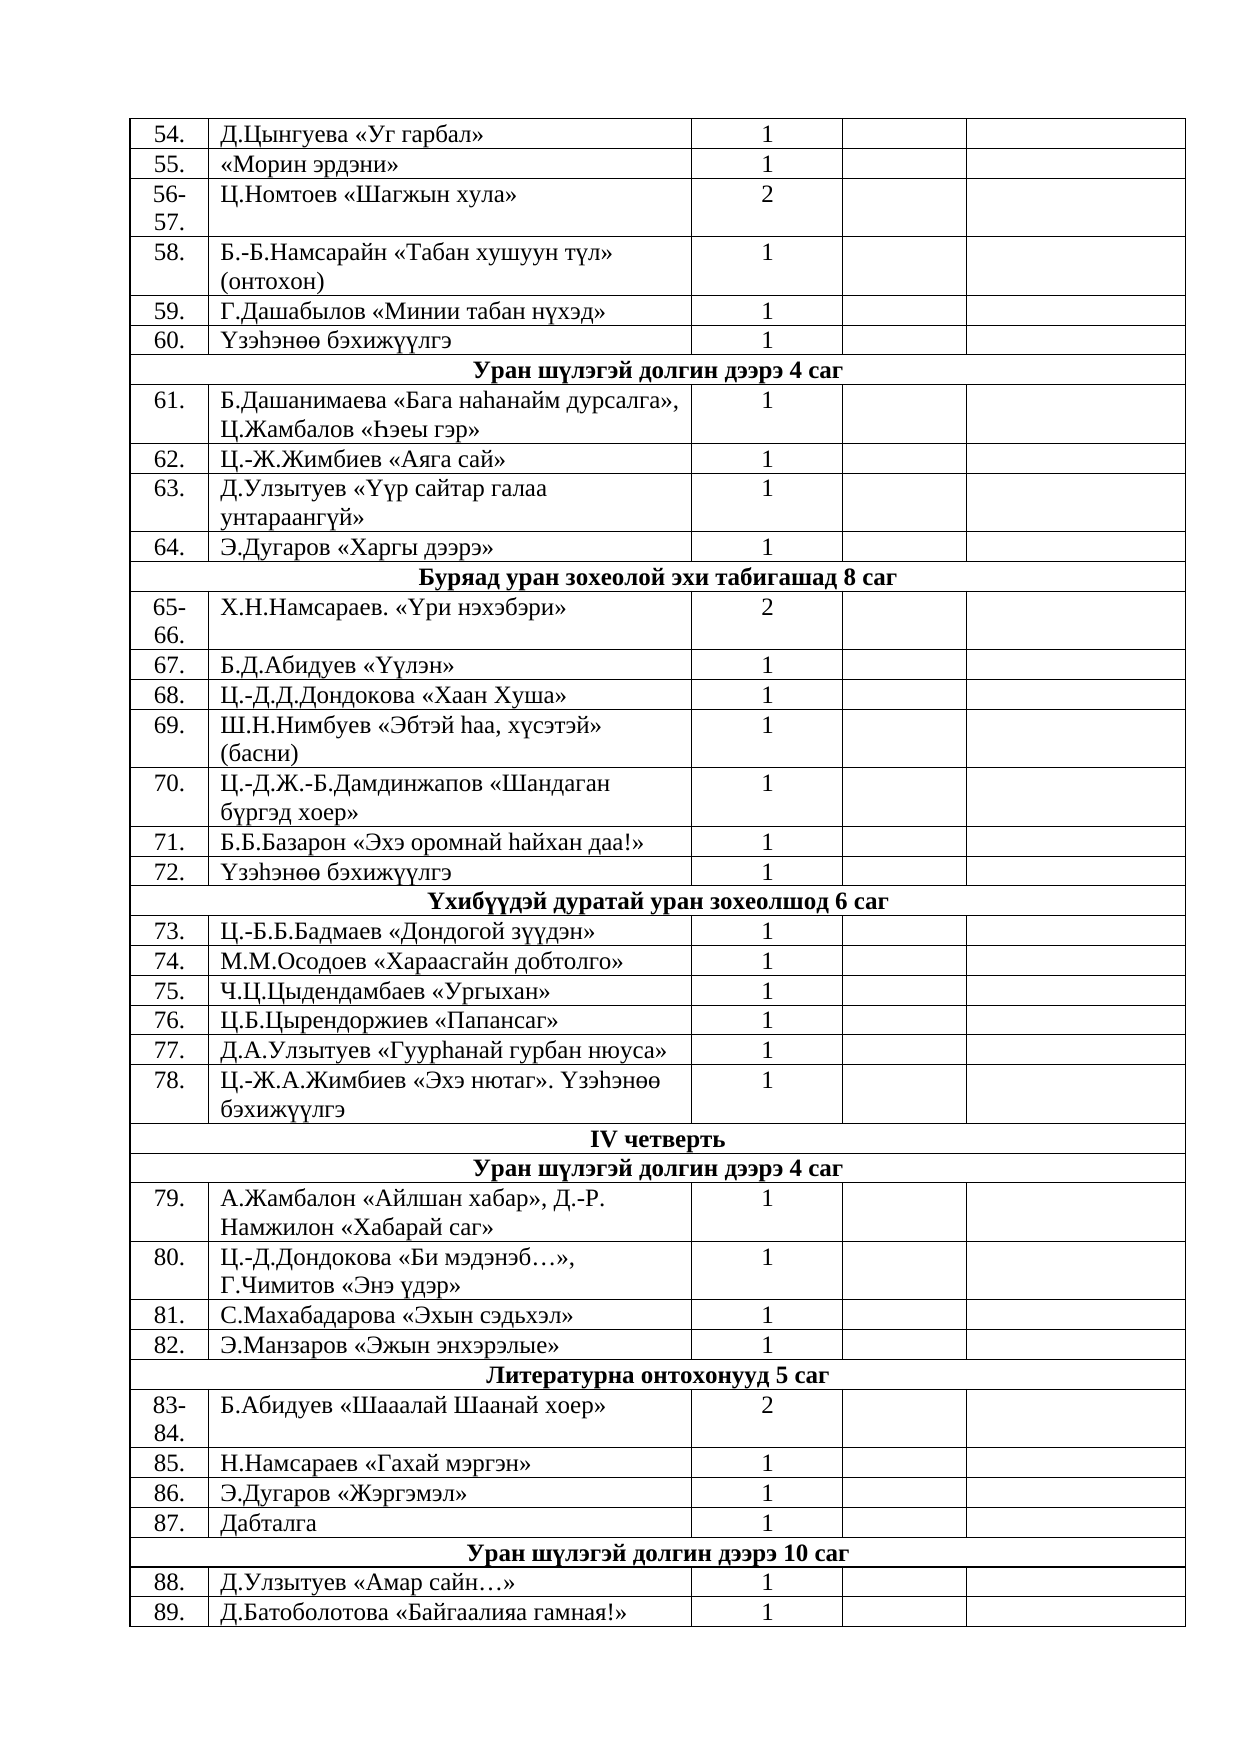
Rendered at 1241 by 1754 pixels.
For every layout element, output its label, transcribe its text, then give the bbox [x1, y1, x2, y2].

table_cell [843, 710, 966, 767]
table_cell Г.Дашабылов «Минии табан нүхэд» [209, 296, 691, 324]
table_cell [967, 1035, 1185, 1064]
table_cell [967, 916, 1185, 945]
table_cell 76. [131, 1006, 208, 1034]
table_cell 2 [692, 1390, 842, 1447]
table_cell [843, 592, 966, 649]
table_cell Уран шүлэгэй долгин дээрэ 10 саг [131, 1538, 1185, 1566]
table_cell Б.Дашанимаева «Бага наһанайм дурсалга», Ц.Жамбалов «Һэеы гэр» [209, 385, 691, 443]
table_cell 89. [131, 1597, 208, 1626]
table_cell 1 [692, 1330, 842, 1359]
table_cell Ц.-Д.Д.Дондокова «Хаан Хуша» [209, 680, 691, 709]
table_cell [967, 946, 1185, 975]
table_cell 69. [131, 710, 208, 767]
table_cell [843, 444, 966, 472]
table_cell 1 [692, 1478, 842, 1507]
table_cell [843, 119, 966, 148]
table_cell [843, 474, 966, 531]
table_cell 1 [692, 237, 842, 295]
table_cell [967, 237, 1185, 295]
table_cell Ч.Ц.Цыдендамбаев «Ургыхан» [209, 976, 691, 1004]
table_cell [843, 768, 966, 826]
table_cell [843, 532, 966, 561]
table_cell Үзэһэнөө бэхижүүлгэ [209, 326, 691, 354]
table_cell 61. [131, 385, 208, 443]
table_cell Х.Н.Намсараев. «Үри нэхэбэри» [209, 592, 691, 649]
table_cell 67. [131, 650, 208, 679]
table_cell Ц.Номтоев «Шагжын хула» [209, 179, 691, 236]
table_cell 79. [131, 1183, 208, 1241]
table_cell 1 [692, 385, 842, 443]
table_cell Ш.Н.Нимбуев «Эбтэй һаа, хүсэтэй» (басни) [209, 710, 691, 767]
table_cell [843, 1242, 966, 1299]
table_cell 87. [131, 1508, 208, 1537]
table_cell Б.Б.Базарон «Эхэ оромнай һайхан даа!» [209, 827, 691, 856]
table_cell Ц.Б.Цырендоржиев «Папансаг» [209, 1006, 691, 1034]
table_cell [843, 976, 966, 1004]
table_cell [843, 680, 966, 709]
table_cell 1 [692, 1065, 842, 1123]
table_cell Уран шүлэгэй долгин дээрэ 4 саг [131, 355, 1185, 384]
table_cell 58. [131, 237, 208, 295]
table_cell Б.Абидуев «Шааалай Шаанай хоер» [209, 1390, 691, 1447]
table_cell М.М.Осодоев «Хараасгайн добтолго» [209, 946, 691, 975]
table_cell Буряад уран зохеолой эхи табигашад 8 саг [131, 562, 1185, 591]
table_cell [843, 179, 966, 236]
table_cell Литературна онтохонууд 5 саг [131, 1360, 1185, 1389]
table_cell 1 [692, 1300, 842, 1329]
table_cell 54. [131, 119, 208, 148]
table_cell [967, 1568, 1185, 1596]
table_cell 83-84. [131, 1390, 208, 1447]
table_cell [967, 680, 1185, 709]
table_cell 1 [692, 326, 842, 354]
table_cell [967, 532, 1185, 561]
table_cell Э.Манзаров «Эжын энхэрэлые» [209, 1330, 691, 1359]
table_cell [967, 326, 1185, 354]
table_cell 1 [692, 532, 842, 561]
table_cell [967, 444, 1185, 472]
table_cell 1 [692, 680, 842, 709]
table_cell 81. [131, 1300, 208, 1329]
table_cell [967, 1183, 1185, 1241]
table_cell [843, 1478, 966, 1507]
table_cell 1 [692, 976, 842, 1004]
table_cell 74. [131, 946, 208, 975]
table_cell 60. [131, 326, 208, 354]
table_cell Дабталга [209, 1508, 691, 1537]
table_cell [967, 149, 1185, 178]
table_cell [843, 1568, 966, 1596]
table_cell 75. [131, 976, 208, 1004]
table_cell 1 [692, 119, 842, 148]
table_cell Б.Д.Абидуев «Үүлэн» [209, 650, 691, 679]
table_cell Д.Улзытуев «Амар сайн…» [209, 1568, 691, 1596]
table_cell Ц.-Д.Дондокова «Би мэдэнэб…», Г.Чимитов «Энэ үдэр» [209, 1242, 691, 1299]
table_cell [843, 1448, 966, 1477]
table_cell [843, 857, 966, 885]
table_cell Уран шүлэгэй долгин дээрэ 4 саг [131, 1154, 1185, 1182]
table_cell 73. [131, 916, 208, 945]
table_cell 2 [692, 179, 842, 236]
table_cell 1 [692, 296, 842, 324]
table_cell 70. [131, 768, 208, 826]
table_cell [967, 179, 1185, 236]
table_cell 1 [692, 1508, 842, 1537]
table_cell 64. [131, 532, 208, 561]
table_cell Ц.-Ж.А.Жимбиев «Эхэ нютаг». Үзэһэнөө бэхижүүлгэ [209, 1065, 691, 1123]
table_cell 1 [692, 946, 842, 975]
table_cell IV четверть [131, 1124, 1185, 1152]
table_cell [843, 1183, 966, 1241]
table_cell [967, 1242, 1185, 1299]
table_cell [843, 1390, 966, 1447]
table_cell 1 [692, 1006, 842, 1034]
table_cell 1 [692, 916, 842, 945]
table_cell [967, 1478, 1185, 1507]
table_cell 88. [131, 1568, 208, 1596]
table_cell 1 [692, 1035, 842, 1064]
table_cell [843, 1330, 966, 1359]
table_cell 80. [131, 1242, 208, 1299]
table_cell 2 [692, 592, 842, 649]
table_cell [843, 237, 966, 295]
table_cell 62. [131, 444, 208, 472]
table_cell А.Жамбалон «Айлшан хабар», Д.-Р. Намжилон «Хабарай саг» [209, 1183, 691, 1241]
table_cell 56-57. [131, 179, 208, 236]
table_cell Үзэһэнөө бэхижүүлгэ [209, 857, 691, 885]
table_cell [843, 385, 966, 443]
table_cell Д.Батоболотова «Байгаалияа гамная!» [209, 1597, 691, 1626]
table_cell 1 [692, 1568, 842, 1596]
table_cell Д.Цынгуева «Уг гарбал» [209, 119, 691, 148]
table_cell Ц.-Д.Ж.-Б.Дамдинжапов «Шандаган бүргэд хоер» [209, 768, 691, 826]
table_cell 59. [131, 296, 208, 324]
table_cell 1 [692, 650, 842, 679]
table_cell [843, 1035, 966, 1064]
table_cell 1 [692, 1183, 842, 1241]
table_cell [967, 1330, 1185, 1359]
table_cell [967, 1597, 1185, 1626]
table_cell [967, 710, 1185, 767]
table_cell Д.А.Улзытуев «Гуурһанай гурбан нюуса» [209, 1035, 691, 1064]
table_cell [843, 946, 966, 975]
table_cell [967, 296, 1185, 324]
table_cell [967, 1006, 1185, 1034]
table_cell 1 [692, 827, 842, 856]
table_cell 77. [131, 1035, 208, 1064]
table_cell 86. [131, 1478, 208, 1507]
table_cell [843, 1508, 966, 1537]
table_cell 1 [692, 149, 842, 178]
table_cell 85. [131, 1448, 208, 1477]
table_cell [843, 1065, 966, 1123]
table_cell 1 [692, 444, 842, 472]
table_cell [843, 916, 966, 945]
table_cell [843, 326, 966, 354]
table_cell Үхибүүдэй дуратай уран зохеолшод 6 саг [131, 886, 1185, 915]
table_cell 1 [692, 710, 842, 767]
table_cell Э.Дугаров «Жэргэмэл» [209, 1478, 691, 1507]
table_cell [843, 1006, 966, 1034]
table_cell Б.-Б.Намсарайн «Табан хушуун түл» (онтохон) [209, 237, 691, 295]
table_cell 72. [131, 857, 208, 885]
table_cell [843, 1597, 966, 1626]
table_cell [967, 857, 1185, 885]
table_cell [843, 296, 966, 324]
table_cell [843, 650, 966, 679]
table_cell [843, 827, 966, 856]
table_cell 68. [131, 680, 208, 709]
table_cell 1 [692, 857, 842, 885]
table_cell [967, 1448, 1185, 1477]
table_cell 1 [692, 1448, 842, 1477]
table_cell 78. [131, 1065, 208, 1123]
table_cell [843, 149, 966, 178]
table_cell [967, 650, 1185, 679]
table_cell 1 [692, 1242, 842, 1299]
table_cell 1 [692, 1597, 842, 1626]
table_cell [967, 592, 1185, 649]
table_cell 1 [692, 474, 842, 531]
table_cell [967, 1300, 1185, 1329]
table_cell [967, 385, 1185, 443]
table_cell 71. [131, 827, 208, 856]
table_cell 63. [131, 474, 208, 531]
table_cell 1 [692, 768, 842, 826]
table_cell С.Махабадарова «Эхын сэдьхэл» [209, 1300, 691, 1329]
table_cell [967, 1065, 1185, 1123]
table_cell [967, 827, 1185, 856]
table_cell 55. [131, 149, 208, 178]
table_cell [843, 1300, 966, 1329]
table_cell 65-66. [131, 592, 208, 649]
table_cell Ц.-Б.Б.Бадмаев «Дондогой зүүдэн» [209, 916, 691, 945]
table_cell Д.Улзытуев «Үүр сайтар галаа унтараангүй» [209, 474, 691, 531]
table_cell «Морин эрдэни» [209, 149, 691, 178]
table_cell Н.Намсараев «Гахай мэргэн» [209, 1448, 691, 1477]
table_cell [967, 474, 1185, 531]
table_cell [967, 1508, 1185, 1537]
table_cell 82. [131, 1330, 208, 1359]
table_cell [967, 768, 1185, 826]
table_cell Ц.-Ж.Жимбиев «Аяга сай» [209, 444, 691, 472]
table_cell [967, 119, 1185, 148]
table_cell [967, 1390, 1185, 1447]
table_cell Э.Дугаров «Харгы дээрэ» [209, 532, 691, 561]
table_cell [967, 976, 1185, 1004]
